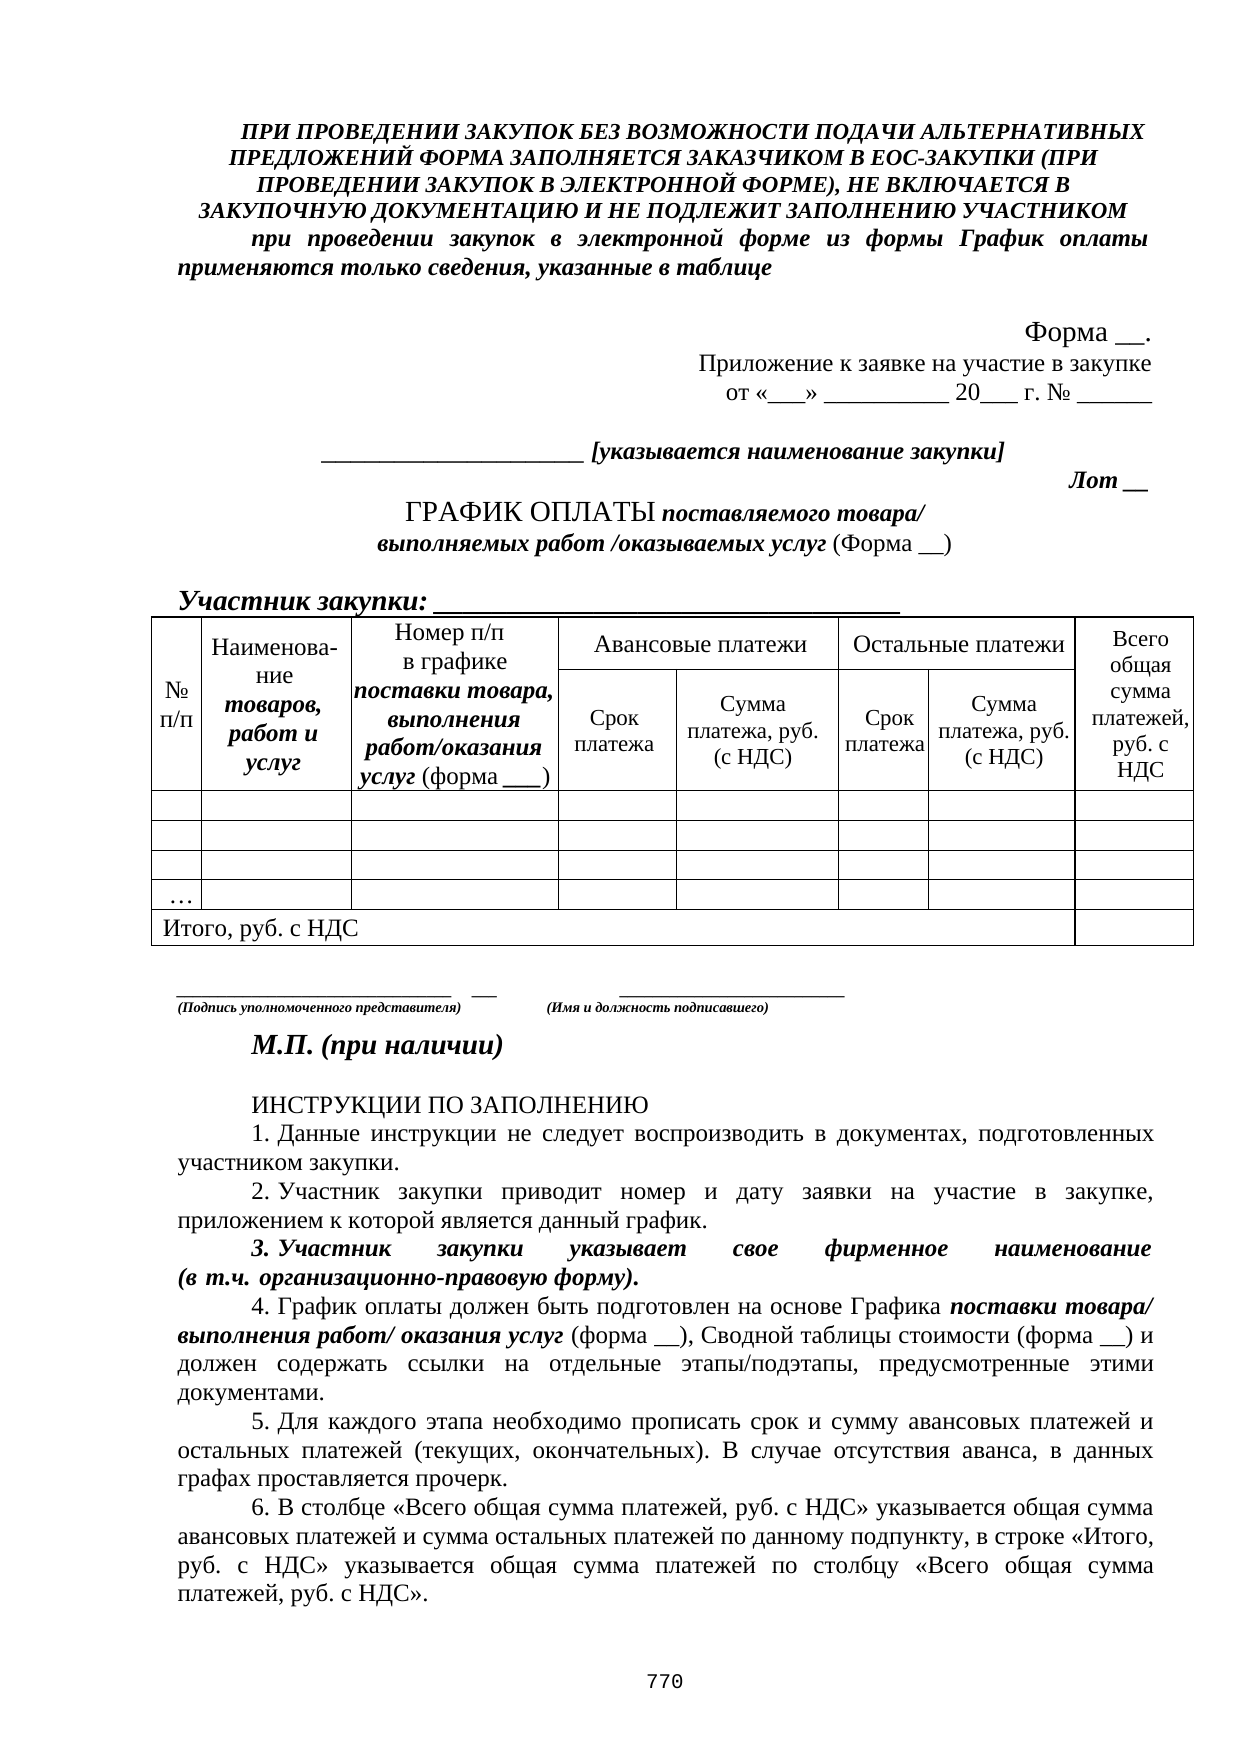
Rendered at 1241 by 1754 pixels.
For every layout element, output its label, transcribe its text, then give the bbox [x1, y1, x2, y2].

list Данные инструкции не следует воспроизводить в документах, подготовленных участником закупки. [177, 1118, 1155, 1176]
text ПРИ ПРОВЕДЕНИИ ЗАКУПОК БЕЗ ВОЗМОЖНОСТИ ПОДАЧИ АЛЬТЕРНАТИВНЫХ ПРЕДЛОЖЕНИЙ ФОРМА ЗАПОЛНЯЕТСЯ ЗАКАЗЧИКОМ В ЕОС-ЗАКУПКИ (ПРИ ПРОВЕДЕНИИ ЗАКУПОК В ЭЛЕКТРОННОЙ ФОРМЕ), НЕ ВКЛЮЧАЕТСЯ В ЗАКУПОЧНУЮ ДОКУМЕНТАЦИЮ И НЕ ПОДЛЕЖИТ ЗАПОЛНЕНИЮ УЧАСТНИКОМ [177, 118, 1152, 223]
table_header Наименова-ние товаров, работ и услуг [202, 618, 351, 790]
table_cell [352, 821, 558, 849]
list Участник закупки указывает свое фирменное наименование (в т.ч. организационно-правовую форму). [177, 1233, 1155, 1291]
table_header Авансовые платежи [559, 618, 838, 669]
table_cell [202, 791, 351, 820]
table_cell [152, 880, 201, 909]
text М.П. (при наличии) [177, 1027, 1152, 1061]
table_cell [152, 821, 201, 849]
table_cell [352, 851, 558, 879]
table_cell Срок платежа [839, 670, 928, 790]
table_cell [352, 791, 558, 820]
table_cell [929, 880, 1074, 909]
list График оплаты должен быть подготовлен на основе Графика поставки товара/ выполнения работ/ оказания услуг (форма __), Сводной таблицы стоимости (форма __) и должен содержать ссылки на отдельные этапы/подэтапы, предусмотренные этими документами. [177, 1291, 1155, 1406]
table_header Всего общая сумма платежей, руб. с НДС [1076, 618, 1193, 790]
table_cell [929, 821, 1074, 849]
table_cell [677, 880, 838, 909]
table_cell Срок платежа [559, 670, 676, 790]
text от «___» __________ 20___ г. № ______ [679, 377, 1152, 406]
text Лот __ [177, 466, 1152, 494]
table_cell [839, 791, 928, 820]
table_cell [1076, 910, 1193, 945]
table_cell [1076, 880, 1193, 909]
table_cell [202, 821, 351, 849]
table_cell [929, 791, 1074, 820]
table_header № п/п [152, 618, 201, 790]
subtitle ГРАФИК ОПЛАТЫ поставляемого товара/ [177, 494, 1152, 528]
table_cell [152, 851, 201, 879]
text ИНСТРУКЦИИ ПО ЗАПОЛНЕНИЮ [177, 1090, 1152, 1118]
text (Подпись уполномоченного представителя) (Имя и должность подписавшего) [177, 999, 1152, 1027]
table_header Номер п/п в графике поставки товара, выполнения работ/оказания услуг (форма ___) [352, 618, 558, 790]
list Для каждого этапа необходимо прописать срок и сумму авансовых платежей и остальных платежей (текущих, окончательных). В случае отсутствия аванса, в данных графах проставляется прочерк. [177, 1406, 1155, 1492]
table_cell Сумма платежа, руб. (с НДС) [929, 670, 1074, 790]
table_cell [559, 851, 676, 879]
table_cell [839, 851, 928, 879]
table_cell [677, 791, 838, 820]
table_cell [152, 791, 201, 820]
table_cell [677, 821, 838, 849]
table_cell Сумма платежа, руб. (с НДС) [677, 670, 838, 790]
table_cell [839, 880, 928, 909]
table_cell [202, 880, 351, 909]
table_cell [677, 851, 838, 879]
list Участник закупки приводит номер и дату заявки на участие в закупке, приложением к которой является данный график. [177, 1176, 1155, 1233]
text выполняемых работ /оказываемых услуг (Форма __) [177, 528, 1152, 557]
text Форма __. [177, 314, 1152, 348]
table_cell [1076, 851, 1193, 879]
text __________________ [указывается наименование закупки] [177, 432, 1152, 466]
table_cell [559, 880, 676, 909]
text _________________________________ ___ ___________________________ [177, 979, 1152, 999]
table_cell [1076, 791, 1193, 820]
table_header Остальные платежи [839, 618, 1074, 669]
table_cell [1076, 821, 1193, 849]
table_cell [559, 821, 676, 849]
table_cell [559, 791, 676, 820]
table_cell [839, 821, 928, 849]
text Приложение к заявке на участие в закупке [679, 348, 1152, 377]
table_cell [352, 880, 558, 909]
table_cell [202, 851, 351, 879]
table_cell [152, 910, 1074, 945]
text при проведении закупок в электронной форме из формы График оплаты применяются только сведения, указанные в таблице [177, 223, 1152, 281]
list В столбце «Всего общая сумма платежей, руб. с НДС» указывается общая сумма авансовых платежей и сумма остальных платежей по данному подпункту, в строке «Итого, руб. с НДС» указывается общая сумма платежей по столбцу «Всего общая сумма платежей, руб. с НДС». [177, 1492, 1155, 1607]
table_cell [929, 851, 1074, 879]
text Участник закупки: ________________________________ [177, 583, 1152, 616]
